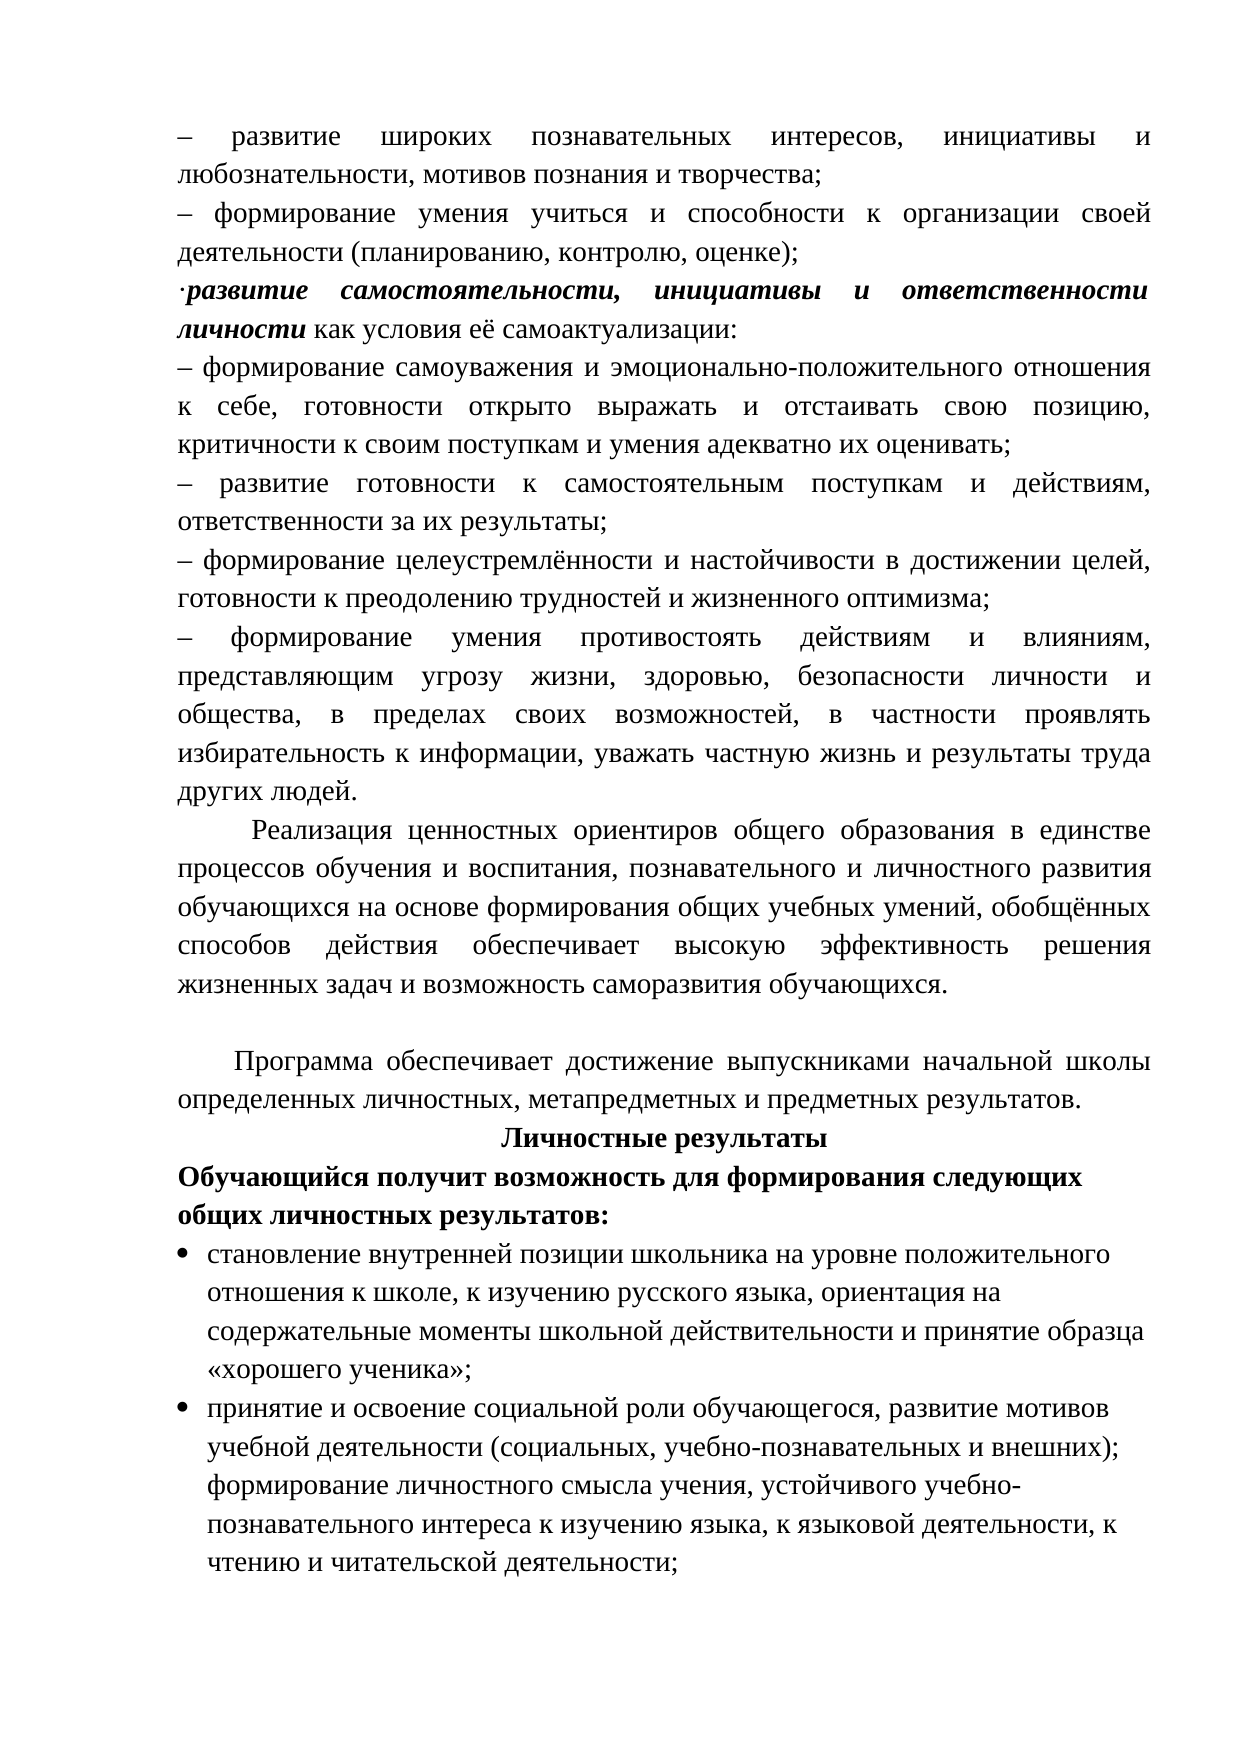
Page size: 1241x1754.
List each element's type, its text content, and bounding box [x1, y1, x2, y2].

text Обучающийся получит возможность для формирования следующих общих личностных результатов: [177, 1159, 1152, 1231]
text – формирование умения учиться и способности к организации своей деятельности (планированию, контролю, оценке); [177, 195, 1152, 267]
list становление внутренней позиции школьника на уровне положительного отношения к школе, к изучению русского языка, ориентация на содержательные моменты школьной действительности и принятие образца «хорошего ученика»; [177, 1236, 1152, 1385]
text ·развитие самостоятельности, инициативы и ответственности личности как условия её самоактуализации: [177, 272, 1152, 344]
text – развитие широких познавательных интересов, инициативы и любознательности, мотивов познания и творчества; [177, 118, 1152, 190]
text Реализация ценностных ориентиров общего образования в единстве процессов обучения и воспитания, познавательного и личностного развития обучающихся на основе формирования общих учебных умений, обобщённых способов действия обеспечивает высокую эффективность решения жизненных задач и возможность саморазвития обучающихся. [177, 812, 1152, 999]
text – развитие готовности к самостоятельным поступкам и действиям, ответственности за их результаты; [177, 465, 1152, 537]
text – формирование самоуважения и эмоционально-положительного отношения к себе, готовности открыто выражать и отстаивать свою позицию, критичности к своим поступкам и умения адекватно их оценивать; [177, 349, 1152, 460]
text Программа обеспечивает достижение выпускниками начальной школы определенных личностных, метапредметных и предметных результатов. [177, 1043, 1152, 1115]
text – формирование целеустремлённости и настойчивости в достижении целей, готовности к преодолению трудностей и жизненного оптимизма; [177, 542, 1152, 614]
text Личностные результаты [177, 1120, 1152, 1154]
list принятие и освоение социальной роли обучающегося, развитие мотивов учебной деятельности (социальных, учебно-познавательных и внешних); формирование личностного смысла учения, устойчивого учебно-познавательного интереса к изучению языка, к языковой деятельности, к чтению и читательской деятельности; [177, 1390, 1152, 1578]
text – формирование умения противостоять действиям и влияниям, представляющим угрозу жизни, здоровью, безопасности личности и общества, в пределах своих возможностей, в частности проявлять избирательность к информации, уважать частную жизнь и результаты труда других людей. [177, 619, 1152, 807]
